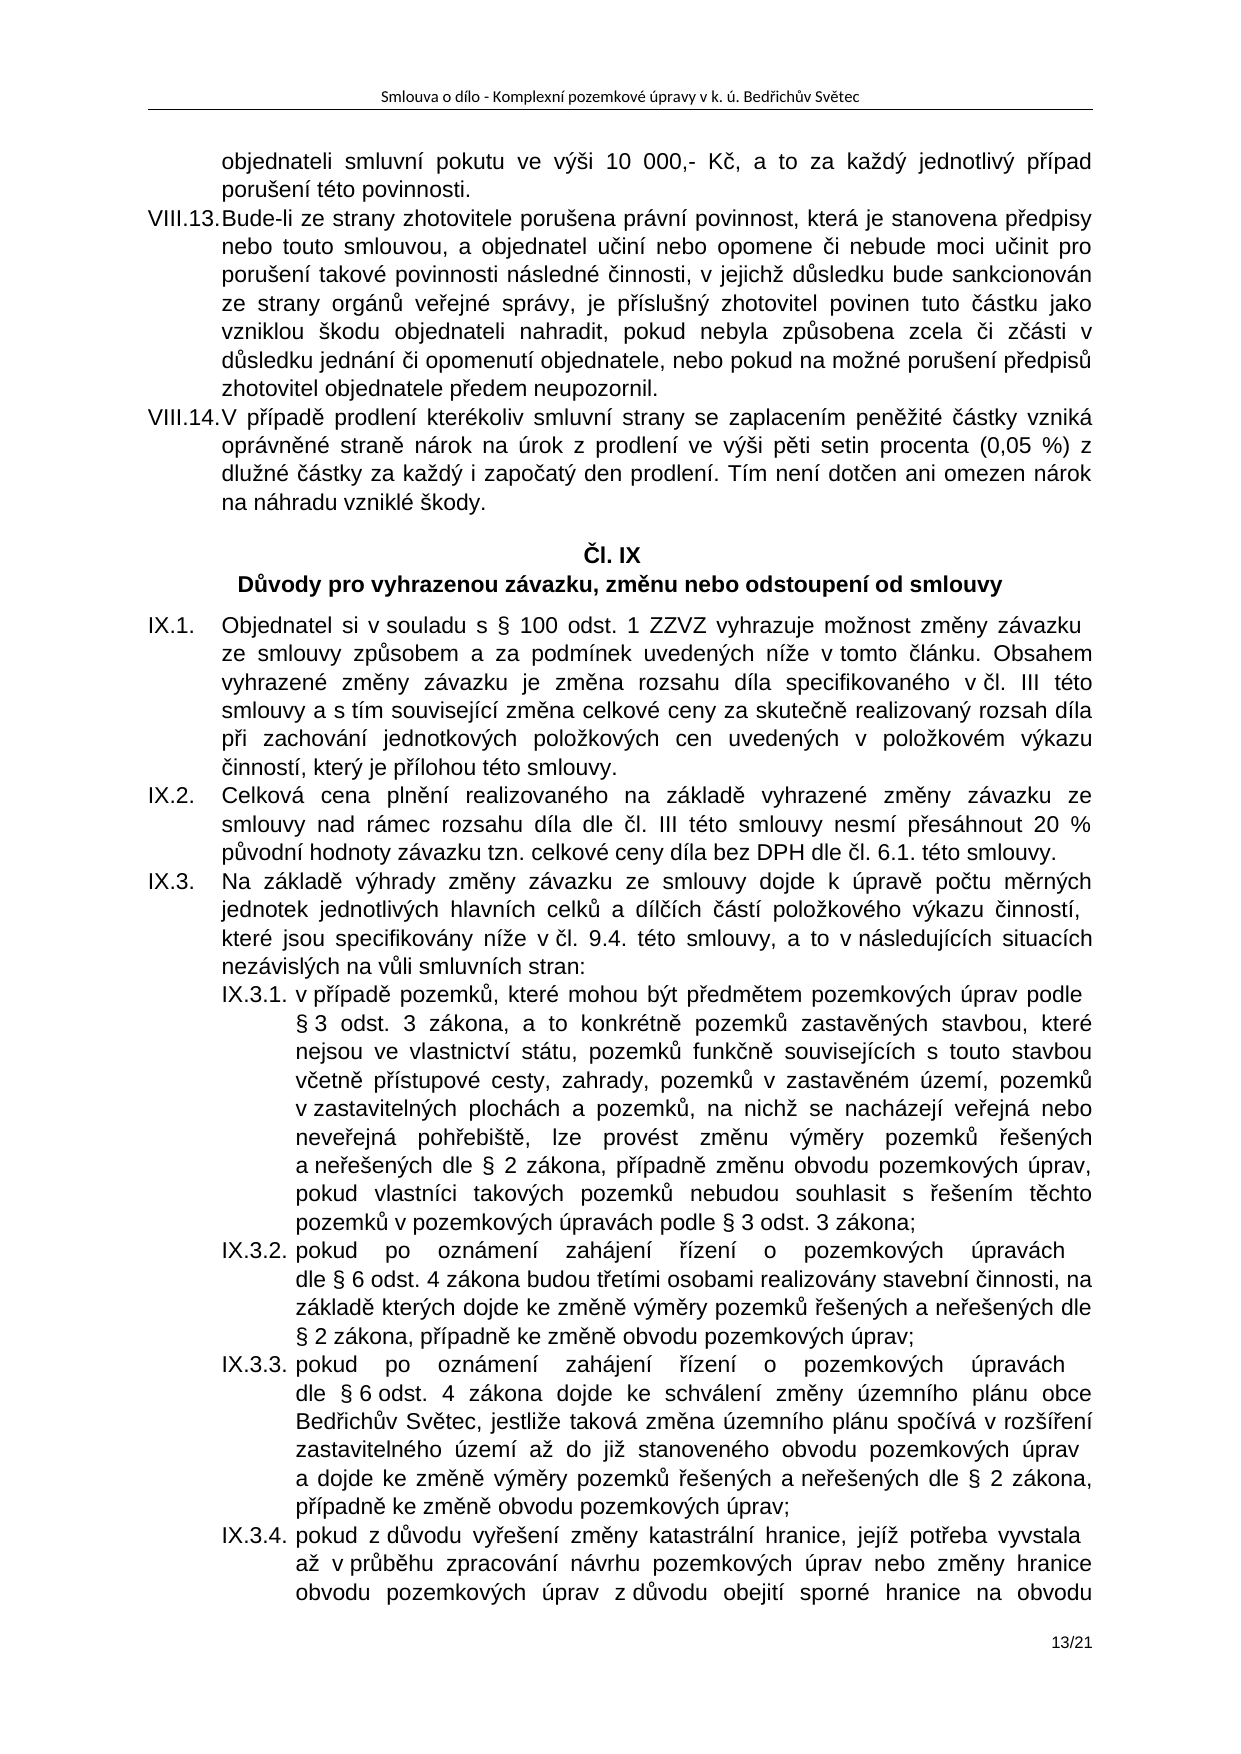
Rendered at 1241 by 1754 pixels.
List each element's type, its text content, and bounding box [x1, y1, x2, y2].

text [221, 1522, 1093, 1605]
list Objednatel si v souladu s § 100 odst. 1 ZZVZ vyhrazuje možnost změny závazku ze smlouvy způsobem a za podmínek uvedených níže v tomto článku. Obsahem vyhrazené změny závazku je změna rozsahu díla specifikovaného v čl. III této smlouvy a s tím související změna celkové ceny za skutečně realizovaný rozsah díla při zachování jednotkových položkových cen uvedených v položkovém výkazu činností, který je přílohou této smlouvy. [148, 612, 1093, 780]
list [148, 148, 1093, 202]
text pokud po oznámení zahájení řízení o pozemkových úpravách dle § 6 odst. 4 zákona budou třetími osobami realizovány stavební činnosti, na základě kterých dojde ke změně výměry pozemků řešených a neřešených dle § 2 zákona, případně ke změně obvodu pozemkových úprav; [221, 1237, 1093, 1349]
text v případě pozemků, které mohou být předmětem pozemkových úprav podle § 3 odst. 3 zákona, a to konkrétně pozemků zastavěných stavbou, které nejsou ve vlastnictví státu, pozemků funkčně souvisejících s touto stavbou včetně přístupové cesty, zahrady, pozemků v zastavěném území, pozemků v zastavitelných plochách a pozemků, na nichž se nacházejí veřejná nebo neveřejná pohřebiště, lze provést změnu výměry pozemků řešených a neřešených dle § 2 zákona, případně změnu obvodu pozemkových úprav, pokud vlastníci takových pozemků nebudou souhlasit s řešením těchto pozemků v pozemkových úpravách podle § 3 odst. 3 zákona; [221, 981, 1093, 1235]
list Bude-li ze strany zhotovitele porušena právní povinnost, která je stanovena předpisy nebo touto smlouvou, a objednatel učiní nebo opomene či nebude moci učinit pro porušení takové povinnosti následné činnosti, v jejichž důsledku bude sankcionován ze strany orgánů veřejné správy, je příslušný zhotovitel povinen tuto částku jako vzniklou škodu objednateli nahradit, pokud nebyla způsobena zcela či zčásti v důsledku jednání či opomenutí objednatele, nebo pokud na možné porušení předpisů zhotovitel objednatele předem neupozornil. [148, 204, 1093, 401]
list V případě prodlení kterékoliv smluvní strany se zaplacením peněžité částky vzniká oprávněné straně nárok na úrok z prodlení ve výši pěti setin procenta (0,05 %) z dlužné částky za každý i započatý den prodlení. Tím není dotčen ani omezen nárok na náhradu vzniklé škody. [148, 403, 1093, 515]
text Důvody pro vyhrazenou závazku, změnu nebo odstoupení od smlouvy [148, 542, 1093, 597]
list Na základě výhrady změny závazku ze smlouvy dojde k úpravě počtu měrných jednotek jednotlivých hlavních celků a dílčích částí položkového výkazu činností, které jsou specifikovány níže v čl. 9.4. této smlouvy, a to v následujících situacích nezávislých na vůli smluvních stran: [148, 868, 1093, 979]
list Celková cena plnění realizovaného na základě vyhrazené změny závazku ze smlouvy nad rámec rozsahu díla dle čl. III této smlouvy nesmí přesáhnout 20 % původní hodnoty závazku tzn. celkové ceny díla bez DPH dle čl. 6.1. této smlouvy. [148, 782, 1093, 866]
text pokud po oznámení zahájení řízení o pozemkových úpravách dle § 6 odst. 4 zákona dojde ke schválení změny územního plánu obce Bedřichův Světec, jestliže taková změna územního plánu spočívá v rozšíření zastavitelného území až do již stanoveného obvodu pozemkových úprav a dojde ke změně výměry pozemků řešených a neřešených dle § 2 zákona, případně ke změně obvodu pozemkových úprav; [221, 1351, 1093, 1519]
